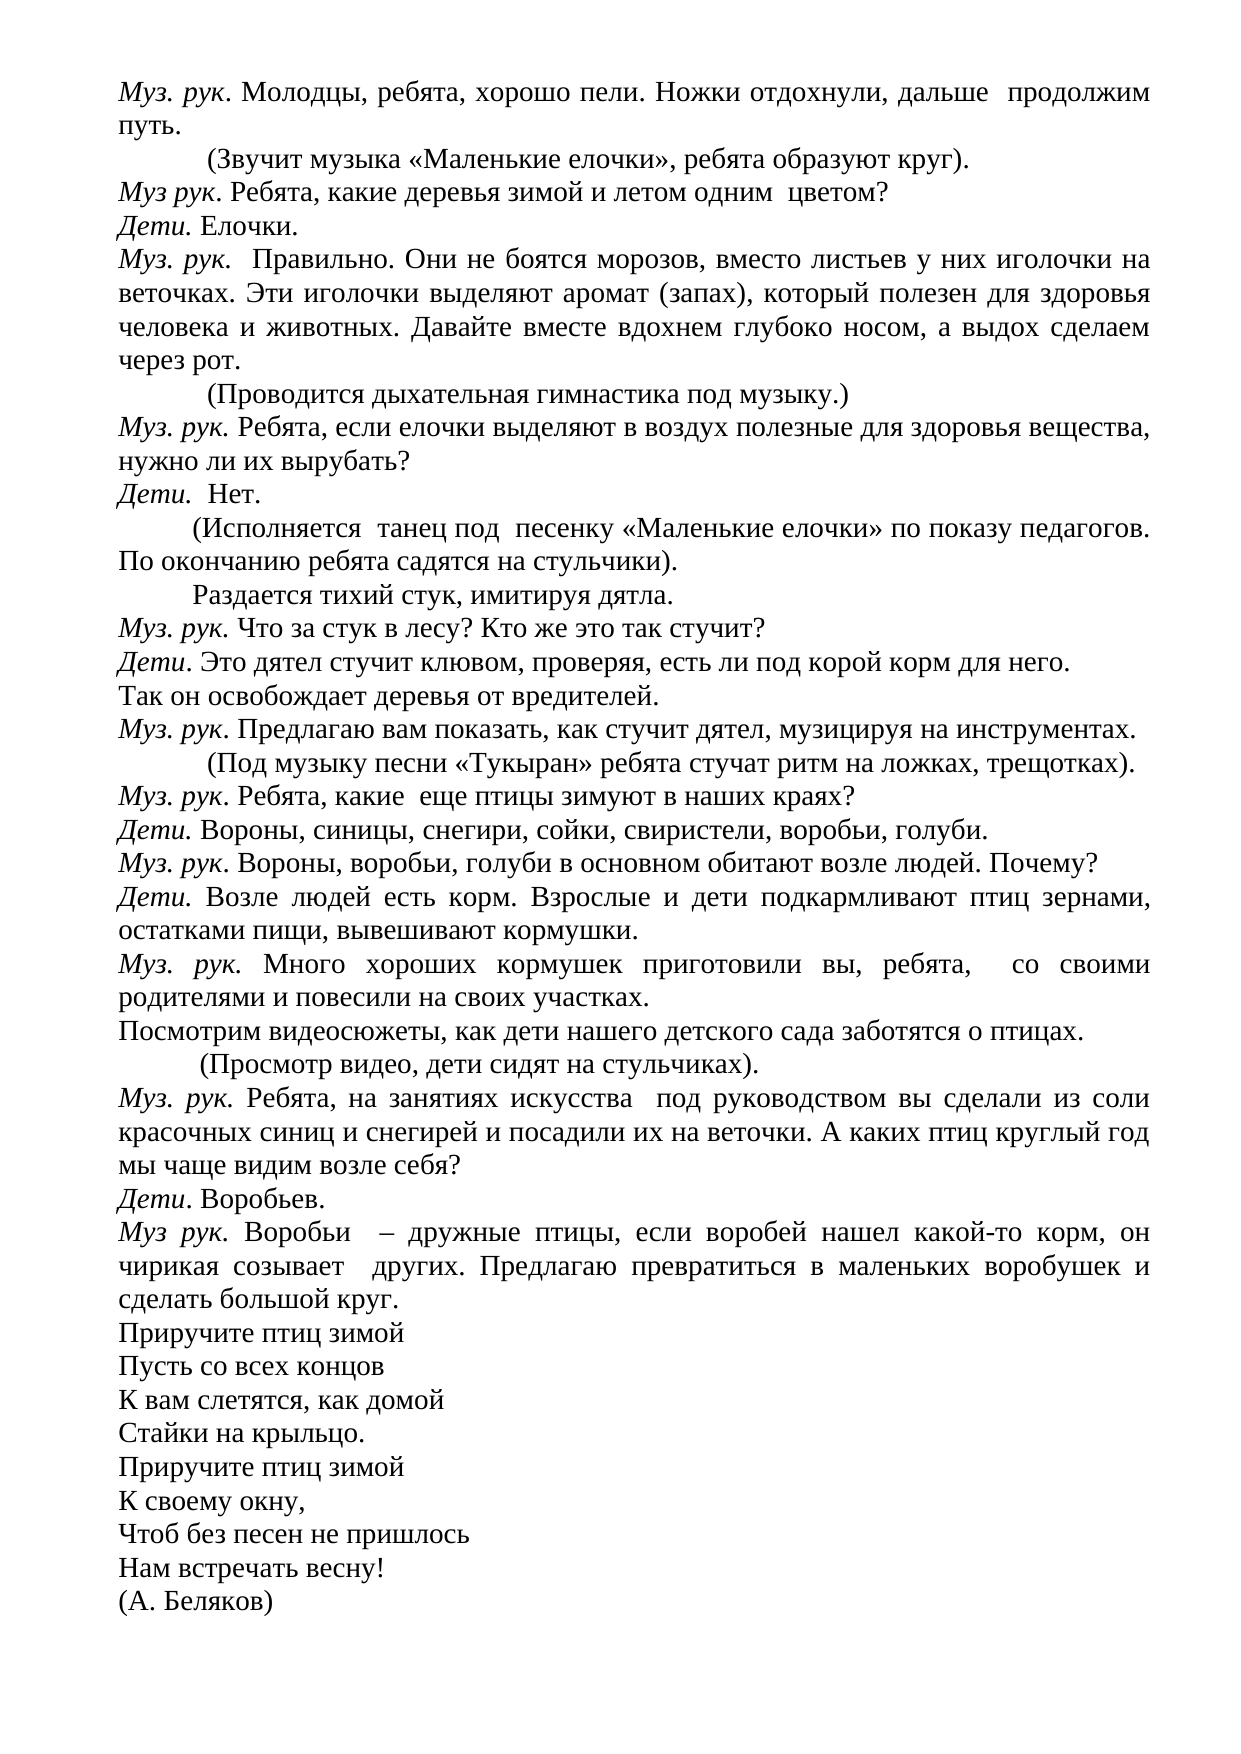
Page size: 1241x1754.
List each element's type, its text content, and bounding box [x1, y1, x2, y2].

text Нам встречать весну! [118, 1550, 1152, 1583]
text (Просмотр видео, дети сидят на стульчиках). [118, 1047, 1152, 1080]
text Муз. рук. Молодцы, ребята, хорошо пели. Ножки отдохнули, дальше продолжим путь. [118, 74, 1152, 141]
text К вам слетятся, как домой [118, 1382, 1152, 1416]
text Так он освобождает деревья от вредителей. [118, 678, 1152, 711]
text Муз рук. Воробьи – дружные птицы, если воробей нашел какой-то корм, он чирикая созывает других. Предлагаю превратиться в маленьких воробушек и сделать большой круг. [118, 1214, 1152, 1315]
text Дети. Нет. [118, 476, 1152, 510]
text Муз. рук. Вороны, воробьи, голуби в основном обитают возле людей. Почему? [118, 845, 1152, 879]
text Приручите птиц зимой [118, 1315, 1152, 1348]
text Муз. рук. Правильно. Они не боятся морозов, вместо листьев у них иголочки на веточках. Эти иголочки выделяют аромат (запах), который полезен для здоровья человека и животных. Давайте вместе вдохнем глубоко носом, а выдох сделаем через рот. [118, 242, 1152, 376]
text (Под музыку песни «Тукыран» ребята стучат ритм на ложках, трещотках). [118, 745, 1152, 778]
text Муз рук. Ребята, какие деревья зимой и летом одним цветом? [118, 174, 1152, 208]
text Дети. Вороны, синицы, снегири, сойки, свиристели, воробьи, голуби. [118, 812, 1152, 845]
text (А. Беляков) [118, 1583, 1152, 1617]
text Дети. Возле людей есть корм. Взрослые и дети подкармливают птиц зернами, остатками пищи, вывешивают кормушки. [118, 879, 1152, 946]
text Раздается тихий стук, имитируя дятла. [118, 577, 1152, 611]
text Дети. Воробьев. [118, 1181, 1152, 1214]
text Дети. Елочки. [118, 208, 1152, 242]
text Чтоб без песен не пришлось [118, 1516, 1152, 1550]
text (Проводится дыхательная гимнастика под музыку.) [118, 376, 1152, 409]
text Стайки на крыльцо. [118, 1416, 1152, 1449]
text Муз. рук. Много хороших кормушек приготовили вы, ребята, со своими родителями и повесили на своих участках. [118, 946, 1152, 1013]
text Дети. Это дятел стучит клювом, проверяя, есть ли под корой корм для него. [118, 644, 1152, 678]
text (Звучит музыка «Маленькие елочки», ребята образуют круг). [118, 141, 1152, 174]
text Приручите птиц зимой [118, 1449, 1152, 1483]
text Муз. рук. Ребята, на занятиях искусства под руководством вы сделали из соли красочных синиц и снегирей и посадили их на веточки. А каких птиц круглый год мы чаще видим возле себя? [118, 1080, 1152, 1181]
text К своему окну, [118, 1483, 1152, 1516]
text Муз. рук. Предлагаю вам показать, как стучит дятел, музицируя на инструментах. [118, 711, 1152, 745]
text Муз. рук. Ребята, если елочки выделяют в воздух полезные для здоровья вещества, нужно ли их вырубать? [118, 409, 1152, 476]
text Муз. рук. Ребята, какие еще птицы зимуют в наших краях? [118, 778, 1152, 812]
text (Исполняется танец под песенку «Маленькие елочки» по показу педагогов. По окончанию ребята садятся на стульчики). [118, 510, 1152, 577]
text Посмотрим видеосюжеты, как дети нашего детского сада заботятся о птицах. [118, 1013, 1152, 1047]
text Пусть со всех концов [118, 1348, 1152, 1382]
text Муз. рук. Что за стук в лесу? Кто же это так стучит? [118, 611, 1152, 644]
